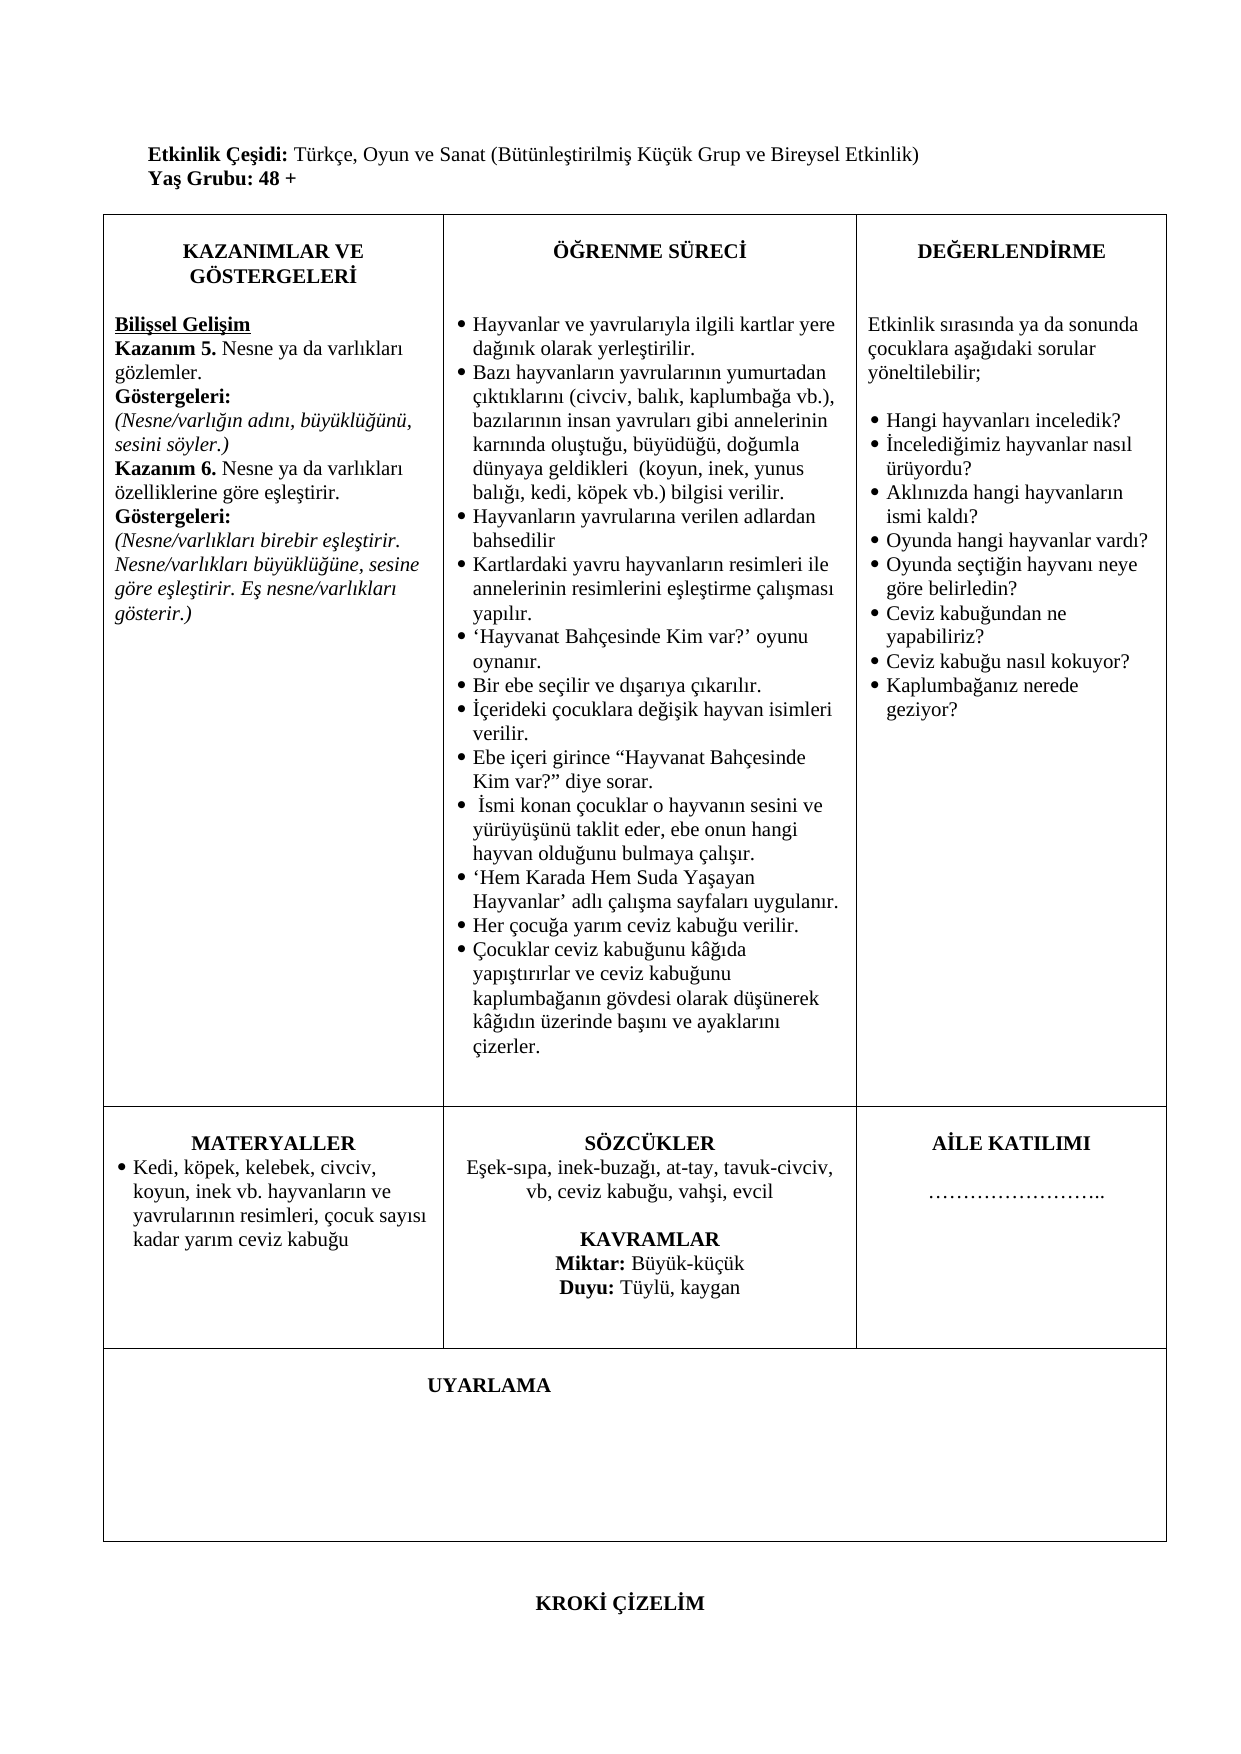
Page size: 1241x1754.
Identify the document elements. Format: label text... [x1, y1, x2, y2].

text Etkinlik Çeşidi: Türkçe, Oyun ve Sanat (Bütünleştirilmiş Küçük Grup ve Bireysel Etkinlik) [148, 142, 1092, 166]
table_cell MATERYALLER Kedi, köpek, kelebek, civciv, koyun, inek vb. hayvanların ve yavrularının resimleri, çocuk sayısı kadar yarım ceviz kabuğu [104, 1107, 443, 1347]
text Yaş Grubu: 48 + [148, 166, 1092, 190]
table_cell AİLE KATILIMI …………………….. [857, 1107, 1166, 1347]
table_cell UYARLAMA [104, 1349, 856, 1541]
table_cell [856, 1349, 1166, 1541]
text KROKİ ÇİZELİM [148, 1590, 1092, 1614]
table_header KAZANIMLAR VE GÖSTERGELERİ Bilişsel Gelişim Kazanım 5. Nesne ya da varlıkları gözlemler. Göstergeleri: (Nesne/varlığın adını, büyüklüğünü, sesini söyler.) Kazanım 6. Nesne ya da varlıkları özelliklerine göre eşleştirir. Göstergeleri: (Nesne/varlıkları birebir eşleştirir. Nesne/varlıkları büyüklüğüne, sesine göre eşleştirir. Eş nesne/varlıkları gösterir.) [104, 215, 443, 1106]
table_header DEĞERLENDİRME Etkinlik sırasında ya da sonunda çocuklara aşağıdaki sorular yöneltilebilir; Hangi hayvanları inceledik? İncelediğimiz hayvanlar nasıl ürüyordu? Aklınızda hangi hayvanların ismi kaldı? Oyunda hangi hayvanlar vardı? Oyunda seçtiğin hayvanı neye göre belirledin? Ceviz kabuğundan ne yapabiliriz? Ceviz kabuğu nasıl kokuyor? Kaplumbağanız nerede geziyor? [857, 215, 1166, 1106]
table_cell SÖZCÜKLER Eşek-sıpa, inek-buzağı, at-tay, tavuk-civciv, vb, ceviz kabuğu, vahşi, evcil KAVRAMLAR Miktar: Büyük-küçük Duyu: Tüylü, kaygan [444, 1107, 856, 1347]
table_header ÖĞRENME SÜRECİ Hayvanlar ve yavrularıyla ilgili kartlar yere dağınık olarak yerleştirilir. Bazı hayvanların yavrularının yumurtadan çıktıklarını (civciv, balık, kaplumbağa vb.), bazılarının insan yavruları gibi annelerinin karnında oluştuğu, büyüdüğü, doğumla dünyaya geldikleri (koyun, inek, yunus balığı, kedi, köpek vb.) bilgisi verilir. Hayvanların yavrularına verilen adlardan bahsedilir Kartlardaki yavru hayvanların resimleri ile annelerinin resimlerini eşleştirme çalışması yapılır. ‘Hayvanat Bahçesinde Kim var?’ oyunu oynanır. Bir ebe seçilir ve dışarıya çıkarılır. İçerideki çocuklara değişik hayvan isimleri verilir. Ebe içeri girince “Hayvanat Bahçesinde Kim var?” diye sorar. İsmi konan çocuklar o hayvanın sesini ve yürüyüşünü taklit eder, ebe onun hangi hayvan olduğunu bulmaya çalışır. ‘Hem Karada Hem Suda Yaşayan Hayvanlar’ adlı çalışma sayfaları uygulanır. Her çocuğa yarım ceviz kabuğu verilir. Çocuklar ceviz kabuğunu kâğıda yapıştırırlar ve ceviz kabuğunu kaplumbağanın gövdesi olarak düşünerek kâğıdın üzerinde başını ve ayaklarını çizerler. [444, 215, 856, 1106]
